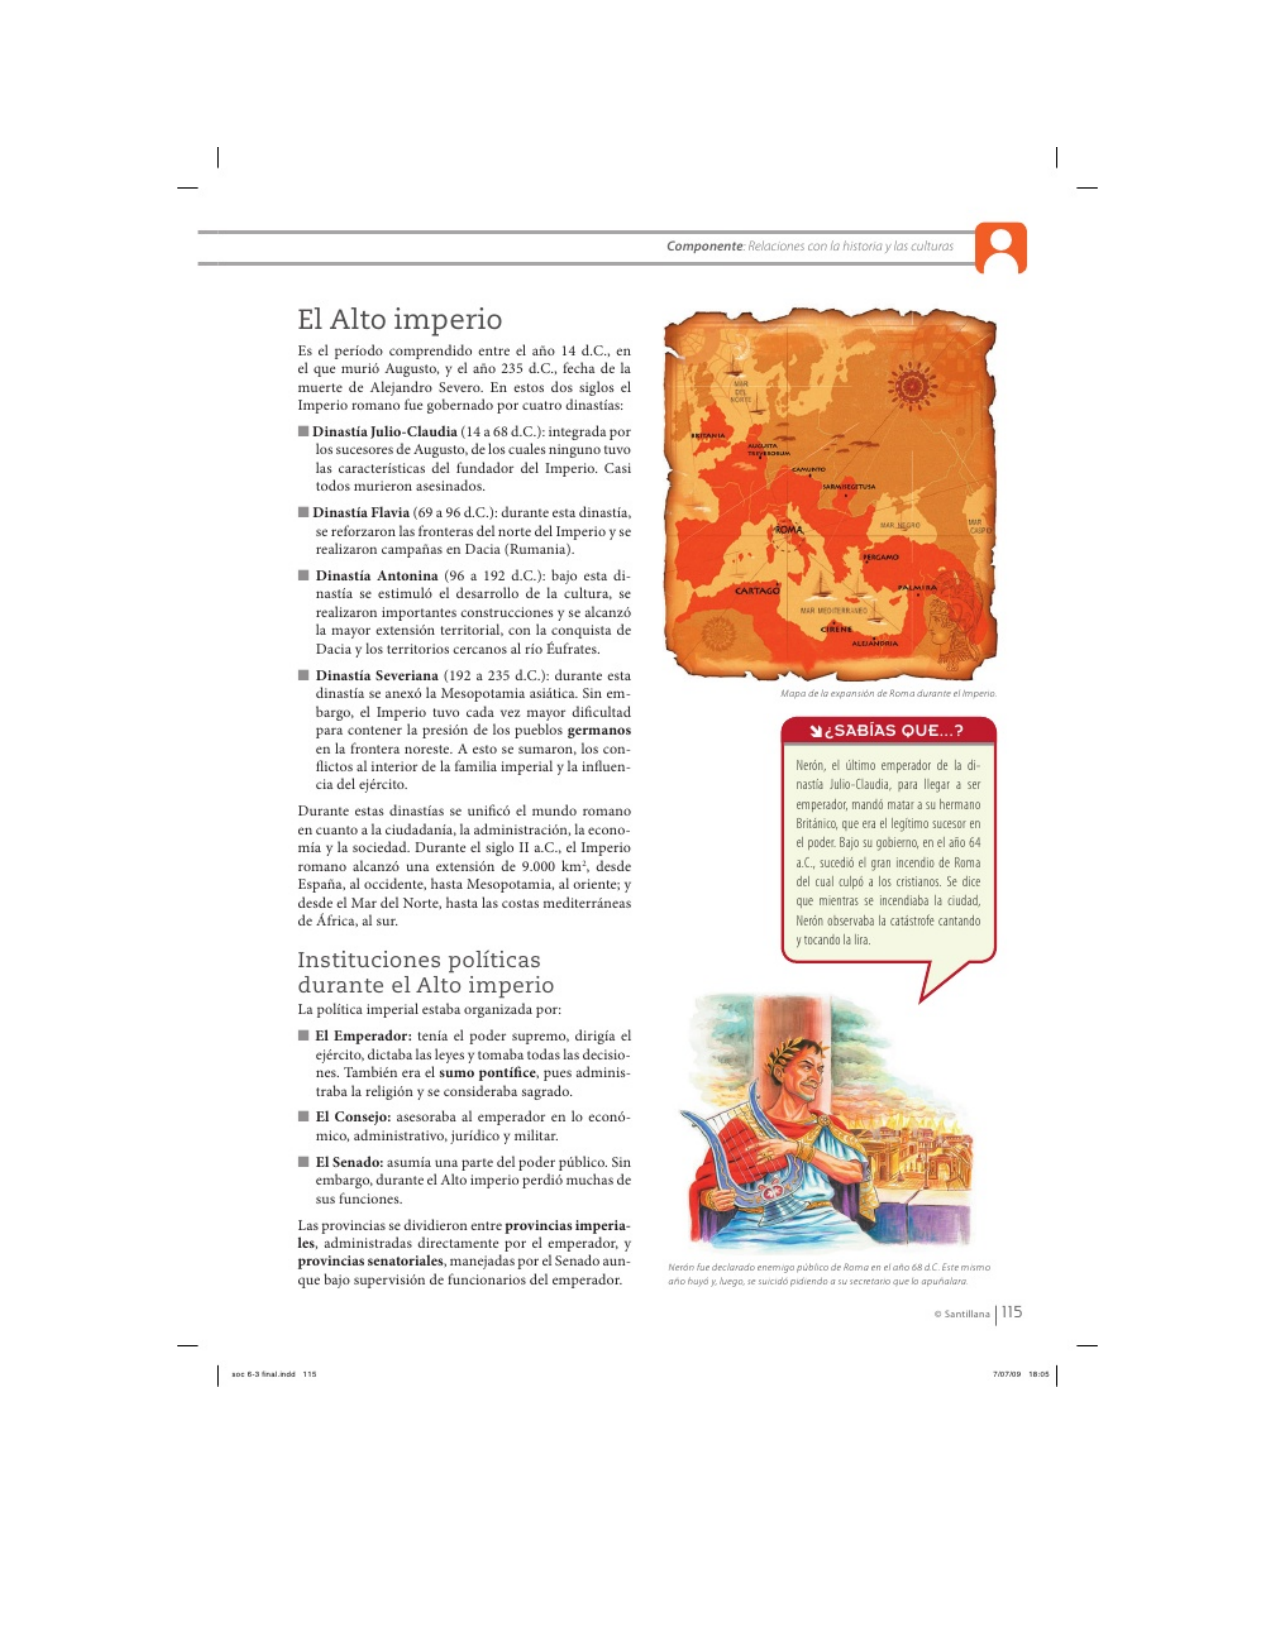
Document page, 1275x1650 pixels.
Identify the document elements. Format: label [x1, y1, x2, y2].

picture [177, 147, 1098, 1387]
